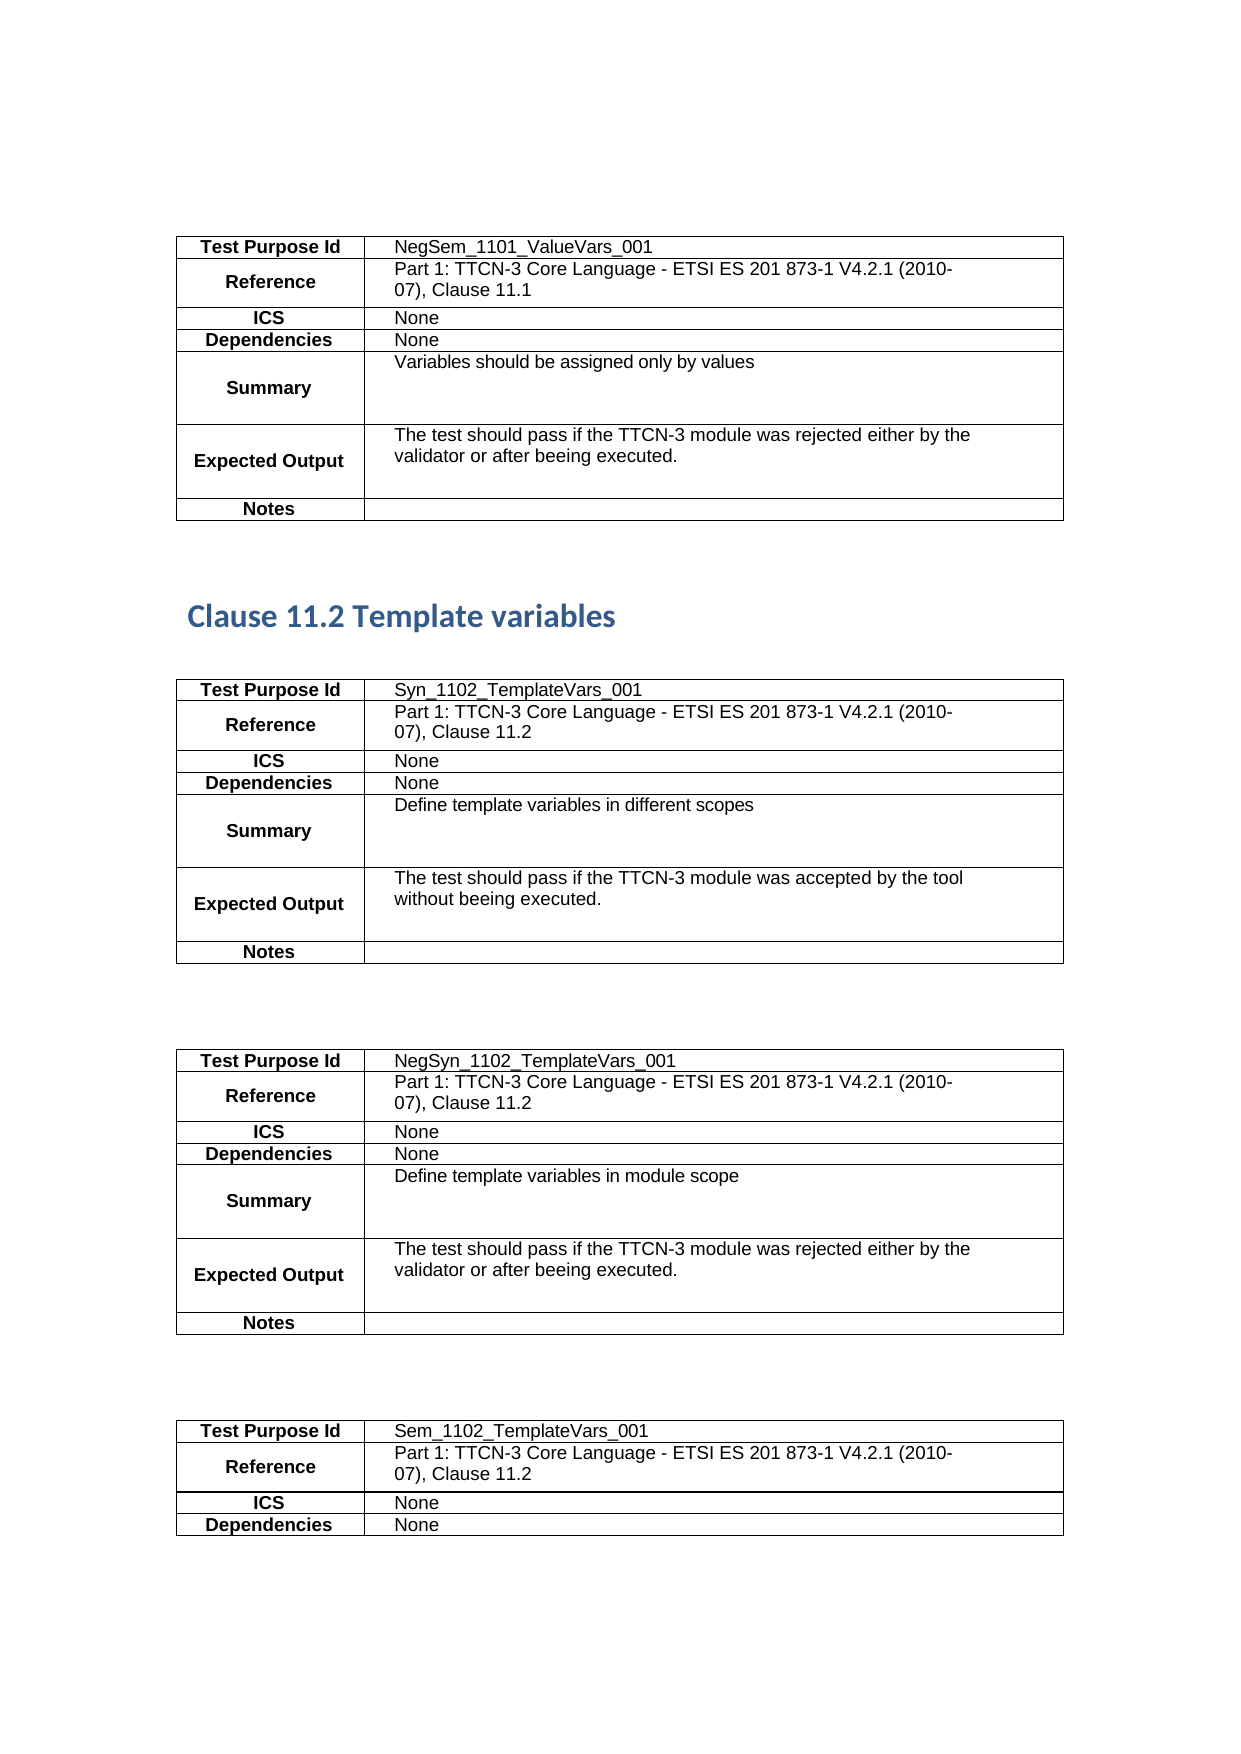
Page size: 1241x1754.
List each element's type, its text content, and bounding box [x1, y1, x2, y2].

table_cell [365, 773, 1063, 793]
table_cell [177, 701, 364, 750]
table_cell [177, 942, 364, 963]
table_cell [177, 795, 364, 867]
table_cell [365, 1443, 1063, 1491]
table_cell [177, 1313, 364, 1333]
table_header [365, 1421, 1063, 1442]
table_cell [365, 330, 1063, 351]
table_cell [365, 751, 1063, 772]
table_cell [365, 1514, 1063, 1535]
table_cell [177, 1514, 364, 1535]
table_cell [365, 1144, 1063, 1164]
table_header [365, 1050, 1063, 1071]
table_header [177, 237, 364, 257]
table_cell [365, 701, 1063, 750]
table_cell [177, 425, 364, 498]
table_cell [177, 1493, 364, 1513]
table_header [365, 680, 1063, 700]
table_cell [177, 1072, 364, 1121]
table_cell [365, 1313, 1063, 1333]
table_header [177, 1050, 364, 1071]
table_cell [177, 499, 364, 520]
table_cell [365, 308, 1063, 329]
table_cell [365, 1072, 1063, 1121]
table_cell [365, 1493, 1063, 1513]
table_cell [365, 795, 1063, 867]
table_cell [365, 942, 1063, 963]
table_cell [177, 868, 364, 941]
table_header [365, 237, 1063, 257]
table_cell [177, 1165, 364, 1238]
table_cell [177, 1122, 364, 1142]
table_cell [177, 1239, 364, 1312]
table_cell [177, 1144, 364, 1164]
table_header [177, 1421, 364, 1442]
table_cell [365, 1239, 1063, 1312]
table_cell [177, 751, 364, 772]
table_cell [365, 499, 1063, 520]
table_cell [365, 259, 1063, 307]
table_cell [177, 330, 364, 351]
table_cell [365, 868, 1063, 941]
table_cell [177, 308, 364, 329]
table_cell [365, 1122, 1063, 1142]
subtitle Clause 11.2 Template variables [187, 595, 1053, 636]
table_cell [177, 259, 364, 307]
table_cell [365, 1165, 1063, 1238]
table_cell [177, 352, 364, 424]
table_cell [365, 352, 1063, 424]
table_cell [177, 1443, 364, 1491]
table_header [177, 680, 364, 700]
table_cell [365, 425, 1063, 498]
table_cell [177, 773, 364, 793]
